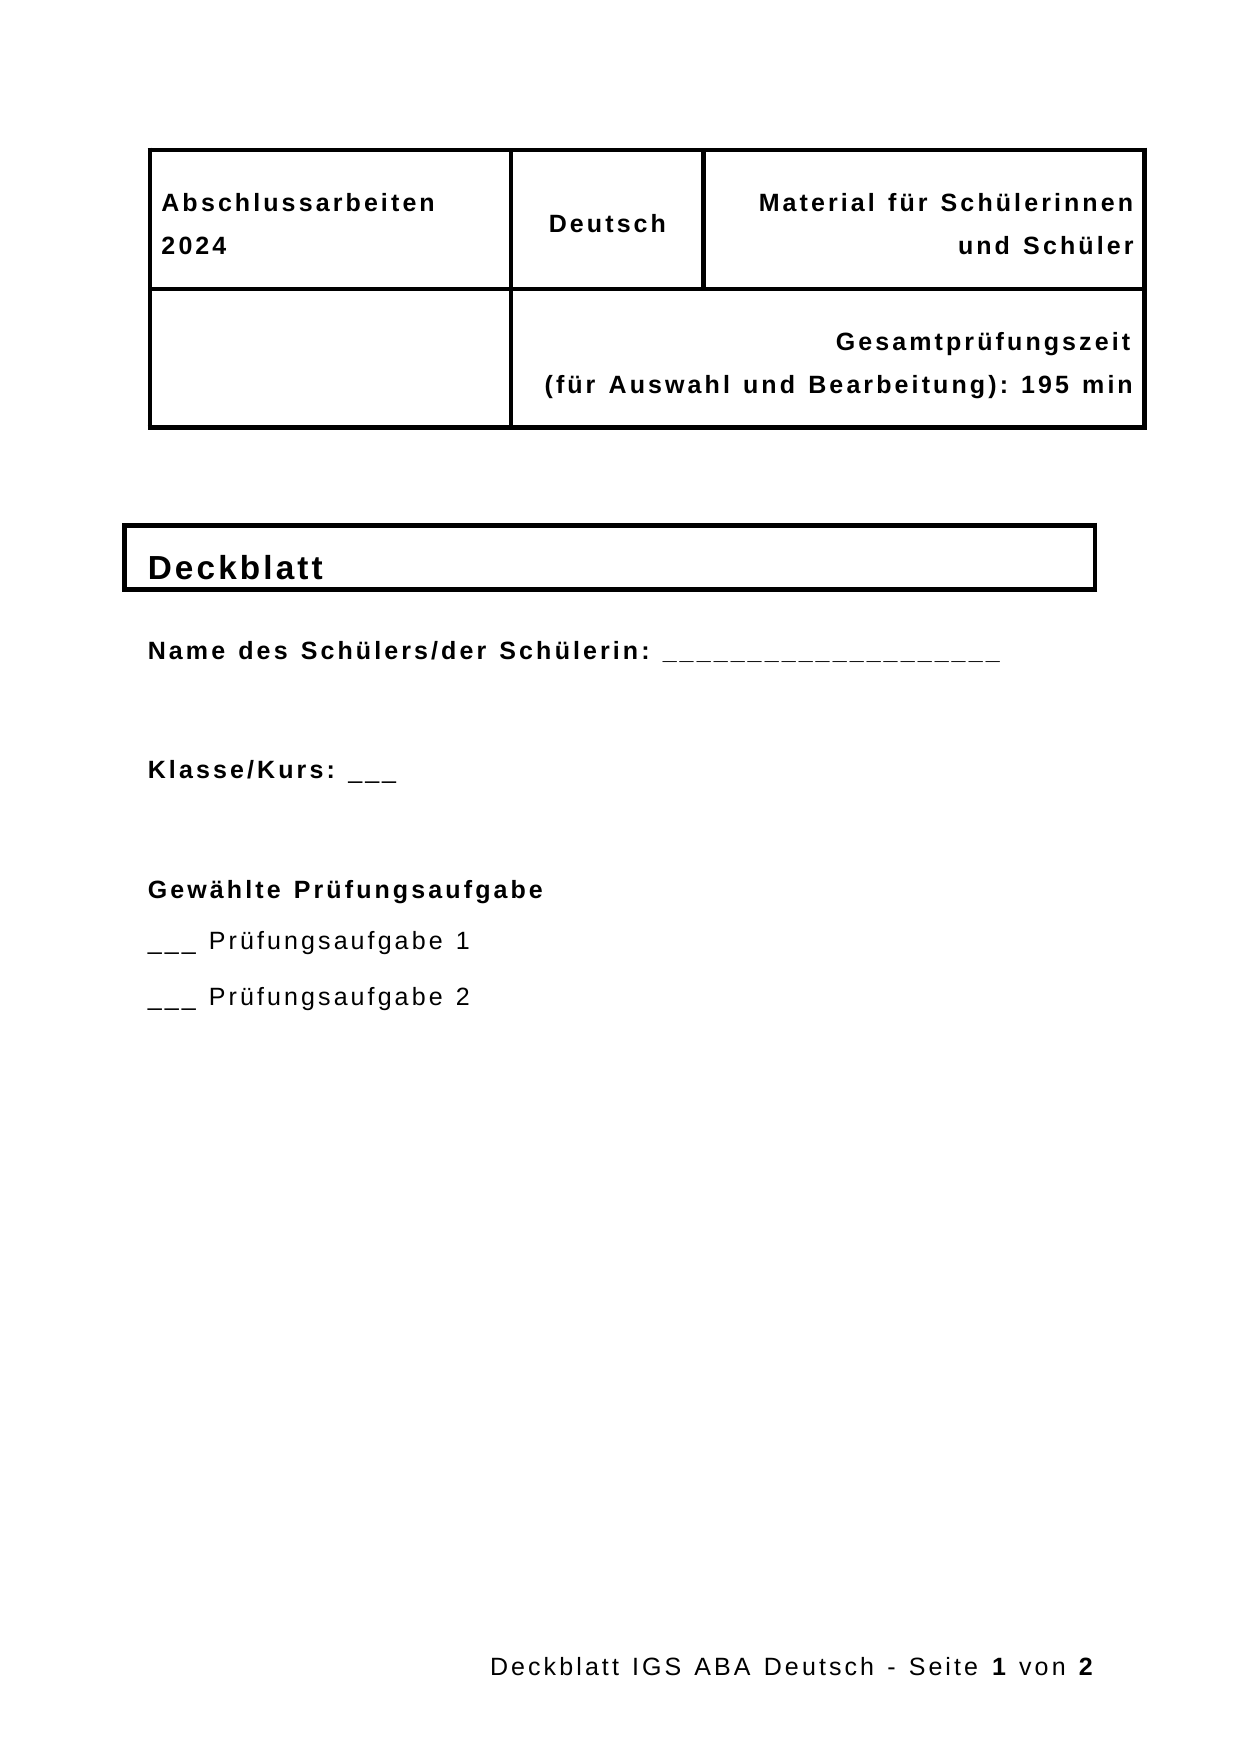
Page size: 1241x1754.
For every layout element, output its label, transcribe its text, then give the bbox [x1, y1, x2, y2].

subtitle Klasse/Kurs: ___ [148, 755, 1093, 784]
table_cell Gesamtprüfungszeit (für Auswahl und Bearbeitung): 195 min [513, 291, 1142, 425]
table_header Deutsch [513, 152, 701, 286]
subtitle Name des Schülers/der Schülerin: ____________________ [148, 636, 1093, 664]
table_cell [152, 291, 509, 425]
table_header Material für Schülerinnen und Schüler [706, 152, 1142, 286]
text ___ Prüfungsaufgabe 2 [148, 982, 1093, 1011]
text ___ Prüfungsaufgabe 1 [148, 926, 1093, 955]
subtitle Deckblatt [127, 528, 1093, 587]
table_header Abschlussarbeiten 2024 [152, 152, 509, 286]
subtitle Gewählte Prüfungsaufgabe [148, 875, 1093, 904]
